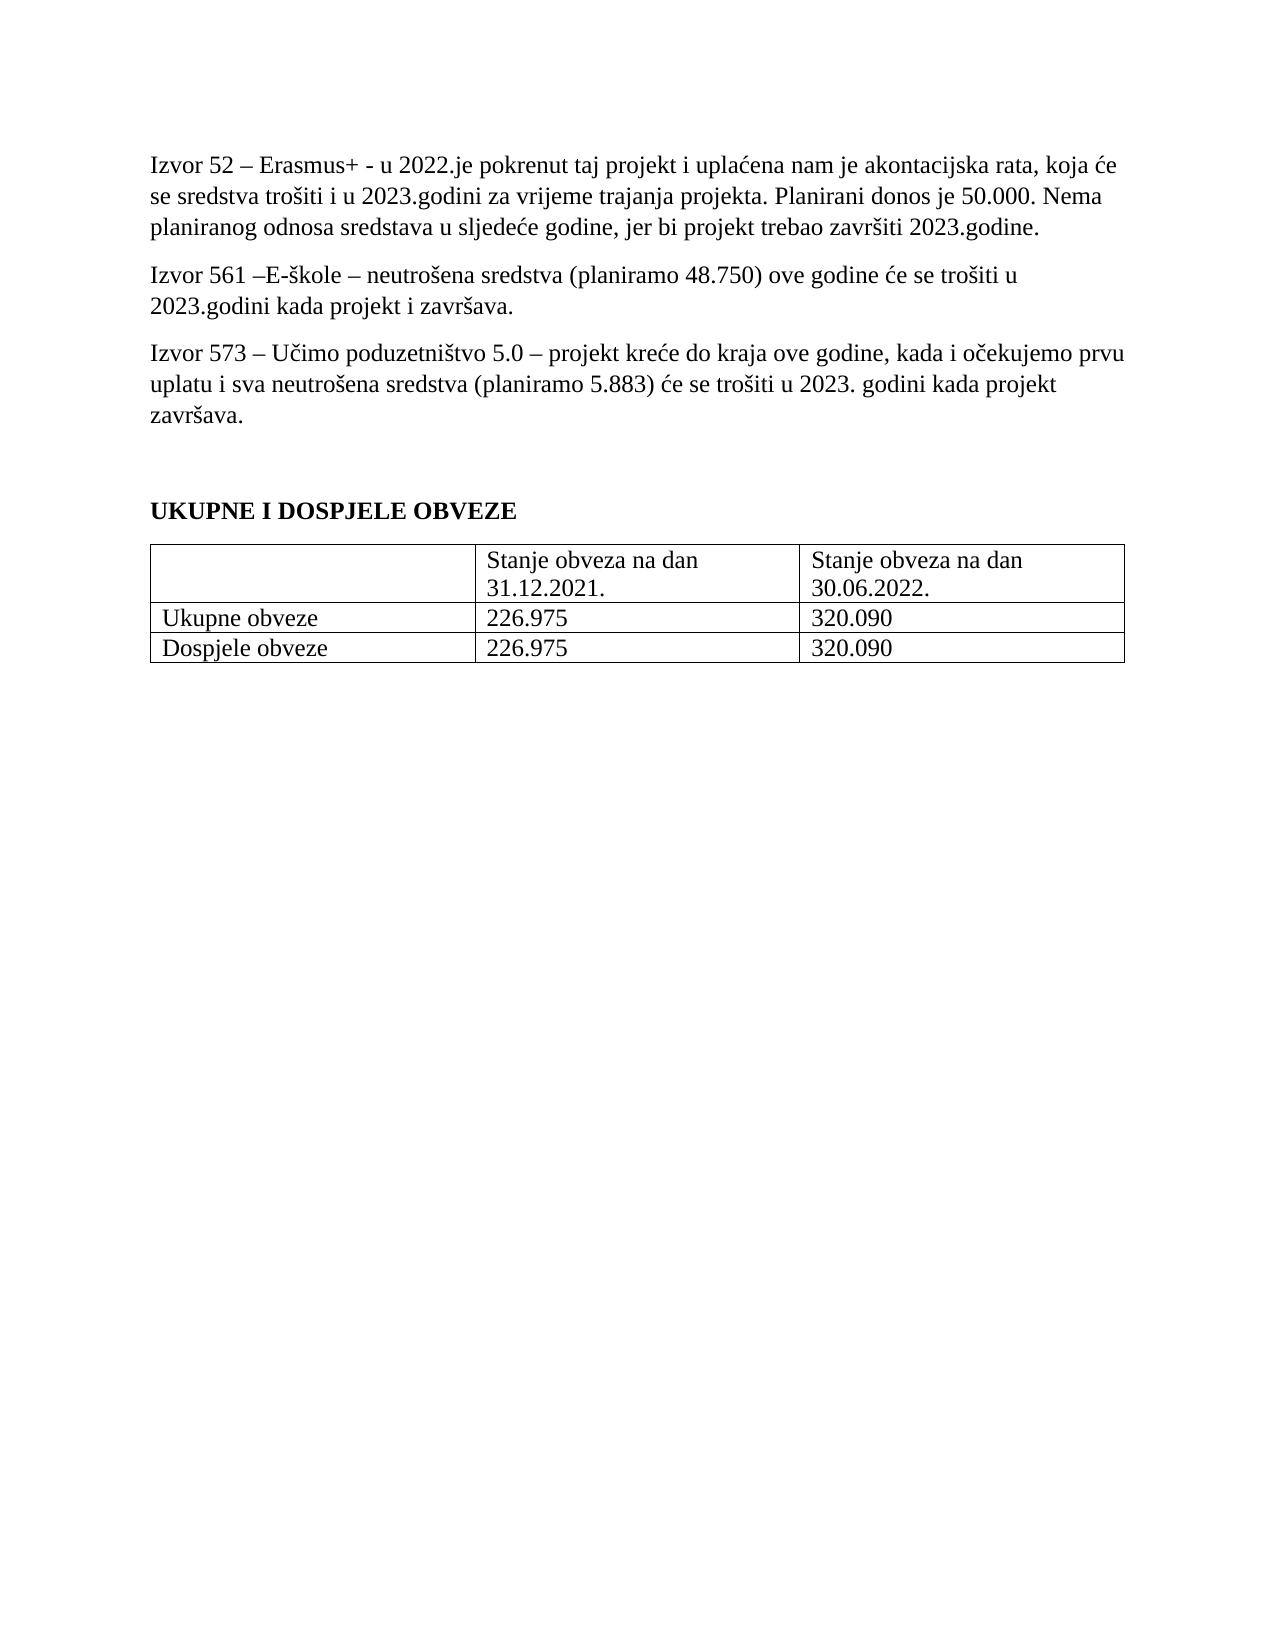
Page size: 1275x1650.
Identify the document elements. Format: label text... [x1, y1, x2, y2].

table_cell 320.090 [800, 633, 1124, 662]
table_cell Dospjele obveze [151, 633, 475, 662]
table_cell 320.090 [800, 603, 1124, 632]
table_cell Ukupne obveze [151, 603, 475, 632]
text Izvor 573 – Učimo poduzetništvo 5.0 – projekt kreće do kraja ove godine, kada i očekujemo prvu uplatu i sva neutrošena sredstva (planiramo 5.883) će se trošiti u 2023. godini kada projekt završava. [150, 338, 1125, 429]
text Izvor 561 –E-škole – neutrošena sredstva (planiramo 48.750) ove godine će se trošiti u 2023.godini kada projekt i završava. [150, 260, 1125, 319]
table_header Stanje obveza na dan 31.12.2021. [476, 545, 799, 602]
table_header [151, 545, 475, 602]
table_cell 226.975 [476, 633, 799, 662]
table_cell 226.975 [476, 603, 799, 632]
text UKUPNE I DOSPJELE OBVEZE [150, 496, 1125, 525]
table_header Stanje obveza na dan 30.06.2022. [800, 545, 1124, 602]
text Izvor 52 – Erasmus+ - u 2022.je pokrenut taj projekt i uplaćena nam je akontacijska rata, koja će se sredstva trošiti i u 2023.godini za vrijeme trajanja projekta. Planirani donos je 50.000. Nema planiranog odnosa sredstava u sljedeće godine, jer bi projekt trebao završiti 2023.godine. [150, 150, 1125, 241]
